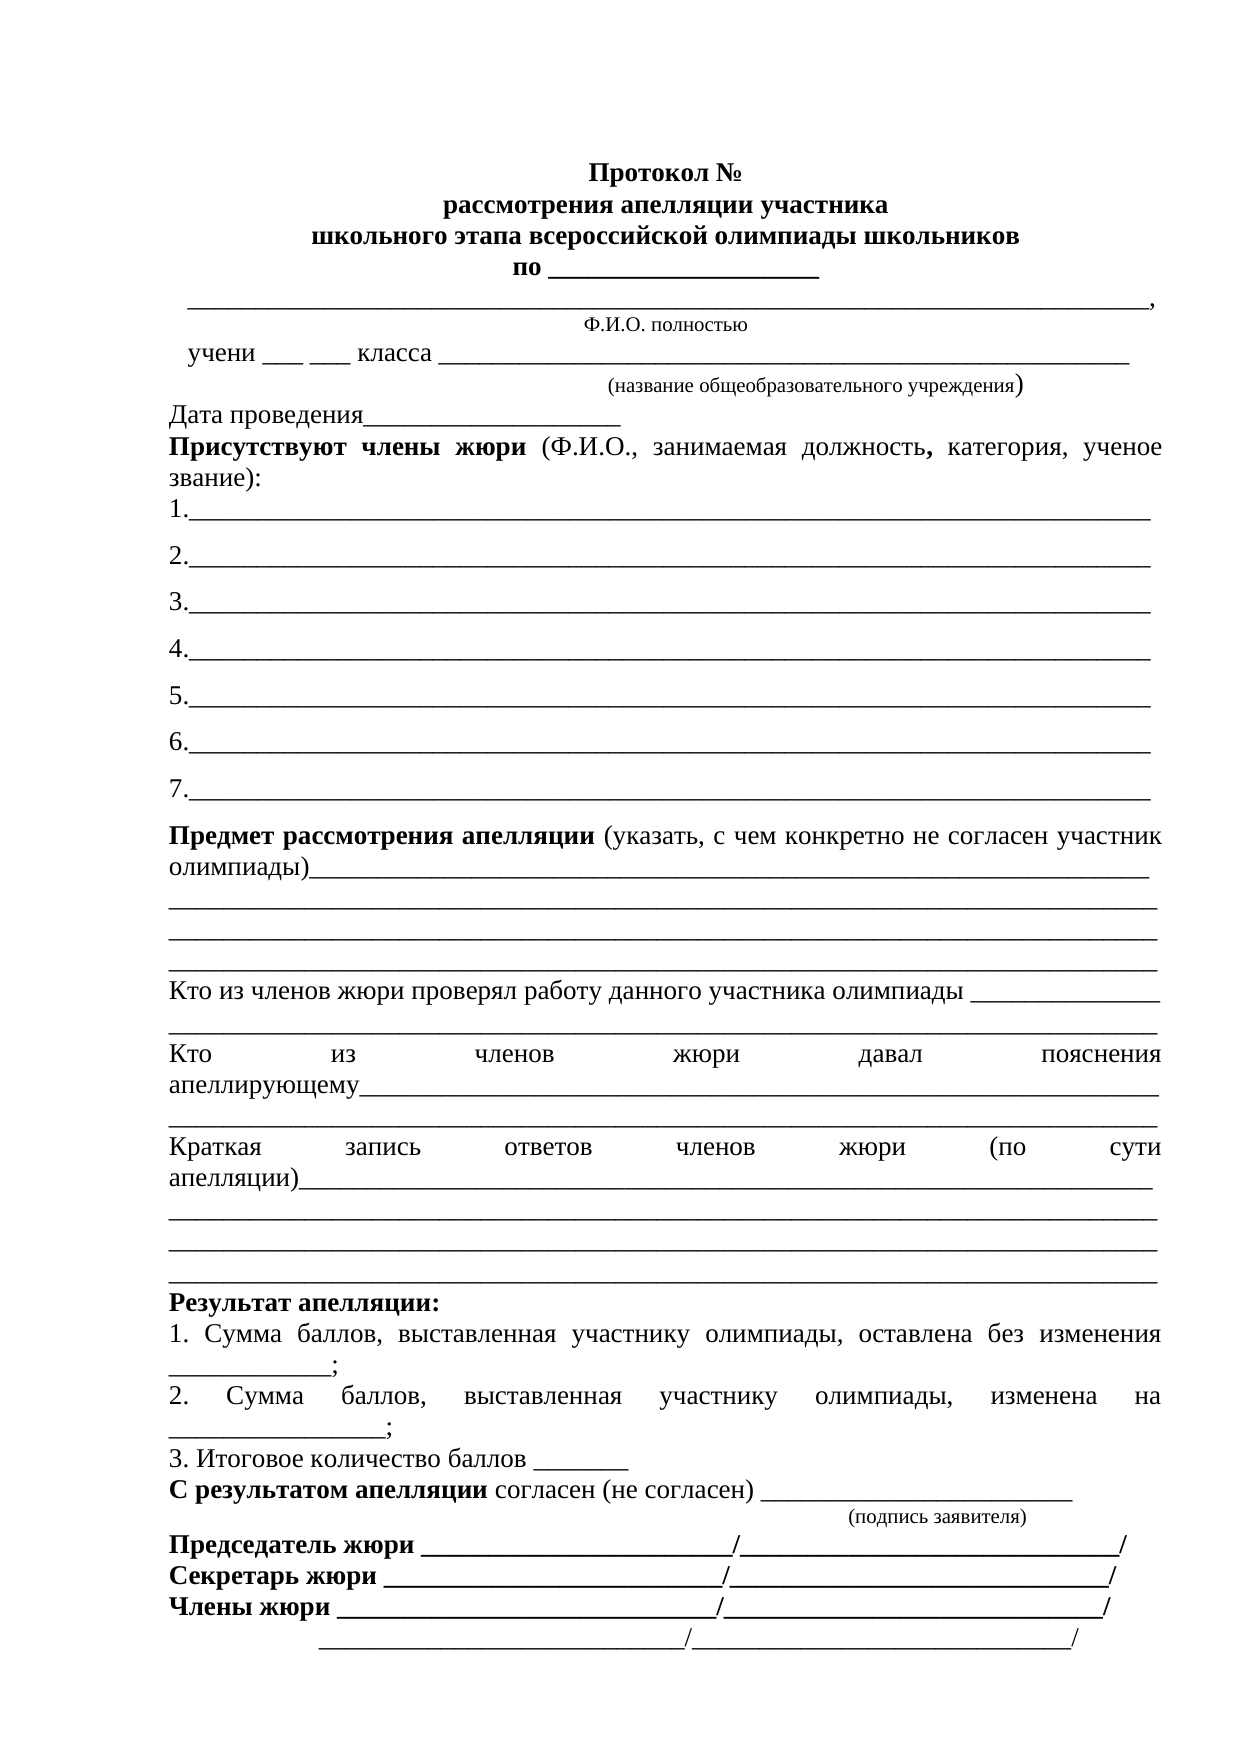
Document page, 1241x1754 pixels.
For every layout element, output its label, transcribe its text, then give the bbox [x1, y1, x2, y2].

text 7._______________________________________________________________________ [169, 772, 1162, 803]
text 4._______________________________________________________________________ [169, 632, 1162, 663]
text Ф.И.О. полностью [169, 312, 1162, 336]
text 2._______________________________________________________________________ [169, 539, 1162, 570]
text Дата проведения___________________ [169, 399, 1162, 430]
text 1._______________________________________________________________________ [169, 492, 1162, 523]
text Члены жюри ____________________________/____________________________/ [169, 1590, 1162, 1621]
text Краткая запись ответов членов жюри (по сути апелляции)_______________________________________________________________ [169, 1130, 1162, 1192]
text школьного этапа всероссийской олимпиады школьников [169, 219, 1162, 250]
text учени ___ ___ класса ___________________________________________________ [169, 336, 1162, 367]
text Секретарь жюри _________________________/____________________________/ [169, 1559, 1162, 1590]
text (подпись заявителя) [169, 1504, 1162, 1528]
text Кто из членов жюри давал пояснения апеллирующему___________________________________________________________ [169, 1037, 1162, 1099]
text Результат апелляции: [169, 1286, 1162, 1317]
text Председатель жюри _______________________/____________________________/ [169, 1528, 1162, 1559]
text 3._______________________________________________________________________ [169, 585, 1162, 617]
text _________________________________________________________________________ [169, 943, 1162, 974]
text 3. Итоговое количество баллов _______ [169, 1442, 1162, 1473]
text _________________________________________________________________________ [169, 1006, 1162, 1037]
text 5._______________________________________________________________________ [169, 679, 1162, 710]
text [169, 1621, 1162, 1653]
text Кто из членов жюри проверял работу данного участника олимпиады ______________ [169, 974, 1162, 1006]
text Протокол № [169, 157, 1162, 188]
text Предмет рассмотрения апелляции (указать, с чем конкретно не согласен участник олимпиады)________________________________________________________________________________________________________________________________________________________________________________________________________________ [169, 819, 1162, 943]
text ___________________________________________________________________________________________________________________________________________________________________________________________________________________________ [169, 1192, 1162, 1286]
text 1. Сумма баллов, выставленная участнику олимпиады, оставлена без изменения ____________; [169, 1317, 1162, 1379]
text (название общеобразовательного учреждения) [169, 367, 1162, 399]
text С результатом апелляции согласен (не согласен) _______________________ [169, 1473, 1162, 1504]
text 6._______________________________________________________________________ [169, 725, 1162, 757]
text _________________________________________________________________________ [169, 1099, 1162, 1130]
text Присутствуют члены жюри (Ф.И.О., занимаемая должность, категория, ученое звание): [169, 430, 1162, 492]
text 2. Сумма баллов, выставленная участнику олимпиады, изменена на ________________; [169, 1379, 1162, 1442]
text рассмотрения апелляции участника [169, 188, 1162, 219]
text _______________________________________________________________________, [169, 281, 1162, 312]
text по ____________________ [169, 250, 1162, 281]
